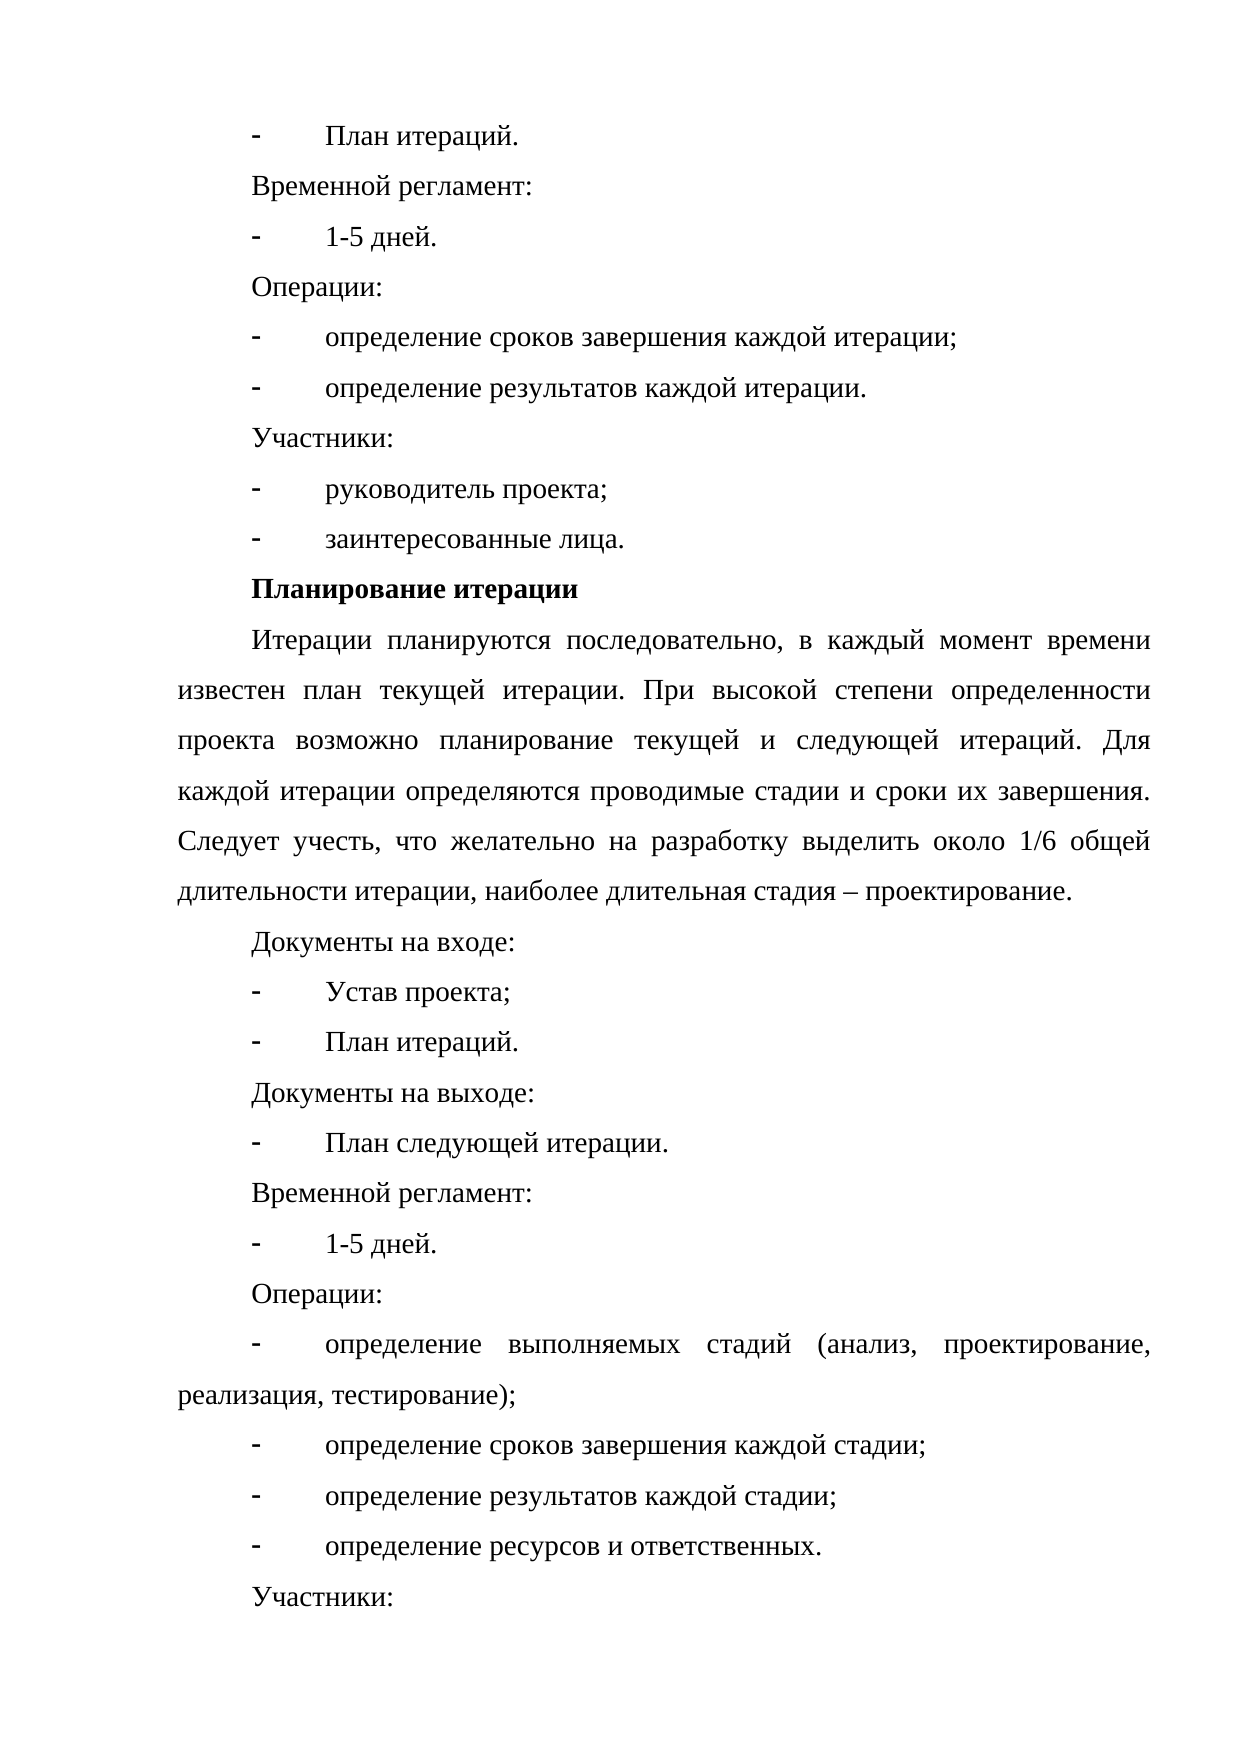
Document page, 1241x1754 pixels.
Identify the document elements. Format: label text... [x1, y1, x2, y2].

text Документы на входе: [177, 924, 1152, 957]
text Операции: [177, 1276, 1152, 1310]
list 1-5 дней. [177, 1226, 1152, 1259]
list определение ресурсов и ответственных. [177, 1528, 1152, 1562]
list Устав проекта; [177, 974, 1152, 1008]
list определение выполняемых стадий (анализ, проектирование, реализация, тестирование); [177, 1327, 1152, 1411]
text Итерации планируются последовательно, в каждый момент времени известен план текущей итерации. При высокой степени определенности проекта возможно планирование текущей и следующей итераций. Для каждой итерации определяются проводимые стадии и сроки их завершения. Следует учесть, что желательно на разработку выделить около 1/6 общей длительности итерации, наиболее длительная стадия – проектирование. [177, 622, 1152, 907]
subtitle Планирование итерации [177, 572, 1152, 605]
text Участники: [177, 1579, 1152, 1612]
list 1-5 дней. [177, 219, 1152, 252]
list План итераций. [177, 1024, 1152, 1058]
list определение сроков завершения каждой итерации; [177, 319, 1152, 353]
text Документы на выходе: [177, 1075, 1152, 1108]
list заинтересованные лица. [177, 521, 1152, 555]
text Участники: [177, 420, 1152, 454]
list руководитель проекта; [177, 471, 1152, 504]
text Временной регламент: [177, 1176, 1152, 1209]
list План итераций. [177, 118, 1152, 152]
list План следующей итерации. [177, 1125, 1152, 1159]
list определение результатов каждой стадии; [177, 1478, 1152, 1511]
text Операции: [177, 269, 1152, 303]
list определение сроков завершения каждой стадии; [177, 1427, 1152, 1461]
list определение результатов каждой итерации. [177, 370, 1152, 404]
text Временной регламент: [177, 168, 1152, 202]
